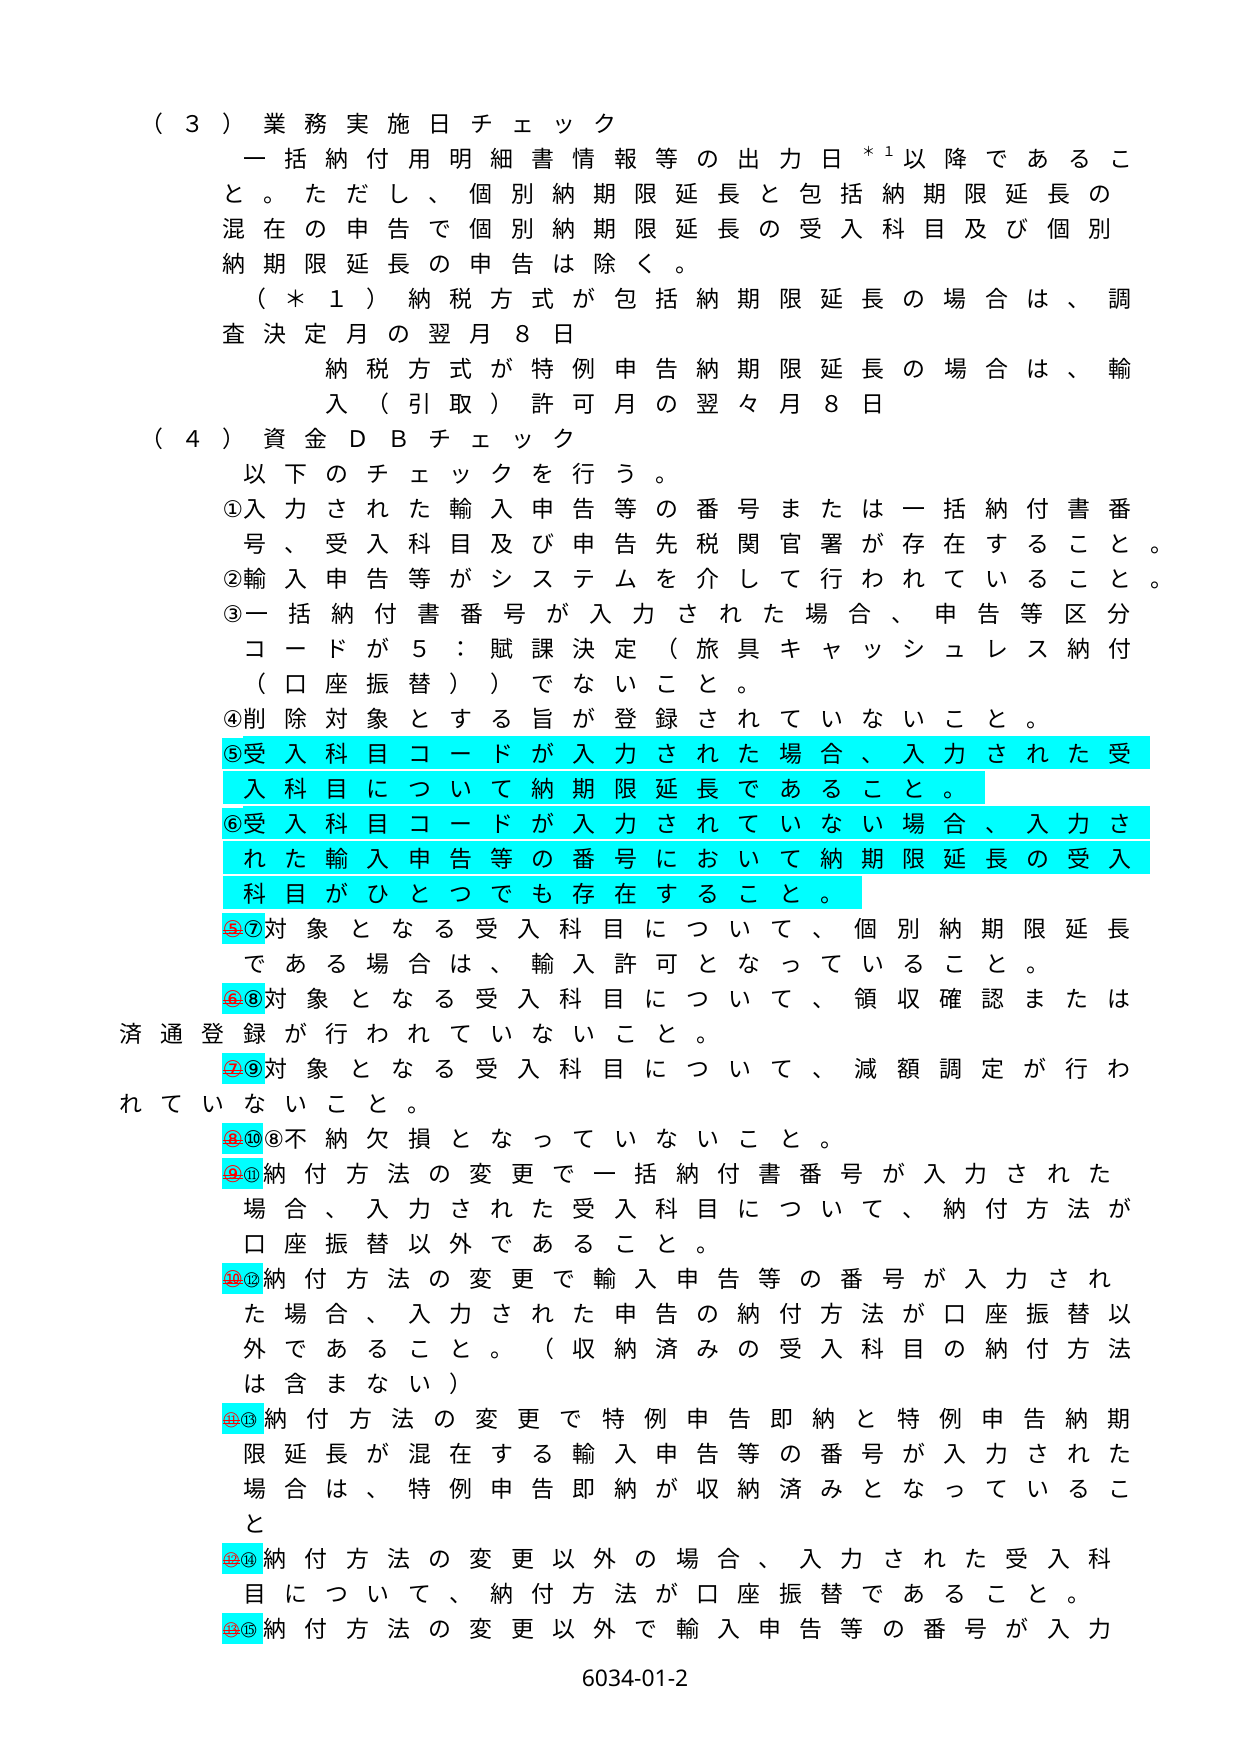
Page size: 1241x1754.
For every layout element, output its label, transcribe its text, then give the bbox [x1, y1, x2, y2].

text ⑥⑧対象となる受入科目について、領収確認または済通登録が行われていないこと。 [119, 980, 1150, 1050]
text ⑫⑭納付方法の変更以外の場合、入力された受入科目について、納付方法が口座振替であること。 [202, 1540, 1150, 1610]
text ④削除対象とする旨が登録されていないこと。 [202, 700, 1150, 735]
text ③一括納付書番号が入力された場合、申告等区分コードが５：賦課決定（旅具キャッシュレス納付（口座振替））でないこと。 [202, 595, 1150, 700]
text ⑪⑬納付方法の変更で特例申告即納と特例申告納期限延長が混在する輸入申告等の番号が入力された場合は、特例申告即納が収納済みとなっていること [202, 1400, 1150, 1540]
text （４）資金ＤＢチェック [119, 420, 1150, 455]
text 以下のチェックを行う。 [202, 455, 1150, 490]
text ⑩⑫納付方法の変更で輸入申告等の番号が入力された場合、入力された申告の納付方法が口座振替以外であること。（収納済みの受入科目の納付方法は含まない） [202, 1260, 1150, 1400]
text ⑨⑪納付方法の変更で一括納付書番号が入力された場合、入力された受入科目について、納付方法が口座振替以外であること。 [202, 1155, 1150, 1260]
text 一括納付用明細書情報等の出力日＊１以降であること。ただし、個別納期限延長と包括納期限延長の混在の申告で個別納期限延長の受入科目及び個別納期限延長の申告は除く。 [202, 140, 1150, 280]
text ⑦⑨対象となる受入科目について、減額調定が行われていないこと。 [119, 1050, 1150, 1120]
text ⑤⑦対象となる受入科目について、個別納期限延長である場合は、輸入許可となっていること。 [202, 910, 1150, 980]
text ⑤受入科目コードが入力された場合、入力された受入科目について納期限延長であること。 [202, 735, 1150, 805]
text ②輸入申告等がシステムを介して行われていること。 [202, 560, 1150, 595]
text 納税方式が特例申告納期限延長の場合は、輸入（引取）許可月の翌々月８日 [305, 350, 1150, 420]
text ⑧⑩⑧不納欠損となっていないこと。 [202, 1120, 1150, 1155]
text ⑥受入科目コードが入力されていない場合、入力された輸入申告等の番号において納期限延長の受入科目がひとつでも存在すること。 [202, 805, 1150, 910]
text ①入力された輸入申告等の番号または一括納付書番号、受入科目及び申告先税関官署が存在すること。 [202, 490, 1150, 560]
text （３）業務実施日チェック [119, 105, 1150, 140]
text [202, 1610, 1150, 1645]
text （＊１）納税方式が包括納期限延長の場合は、調査決定月の翌月８日 [202, 280, 1150, 350]
